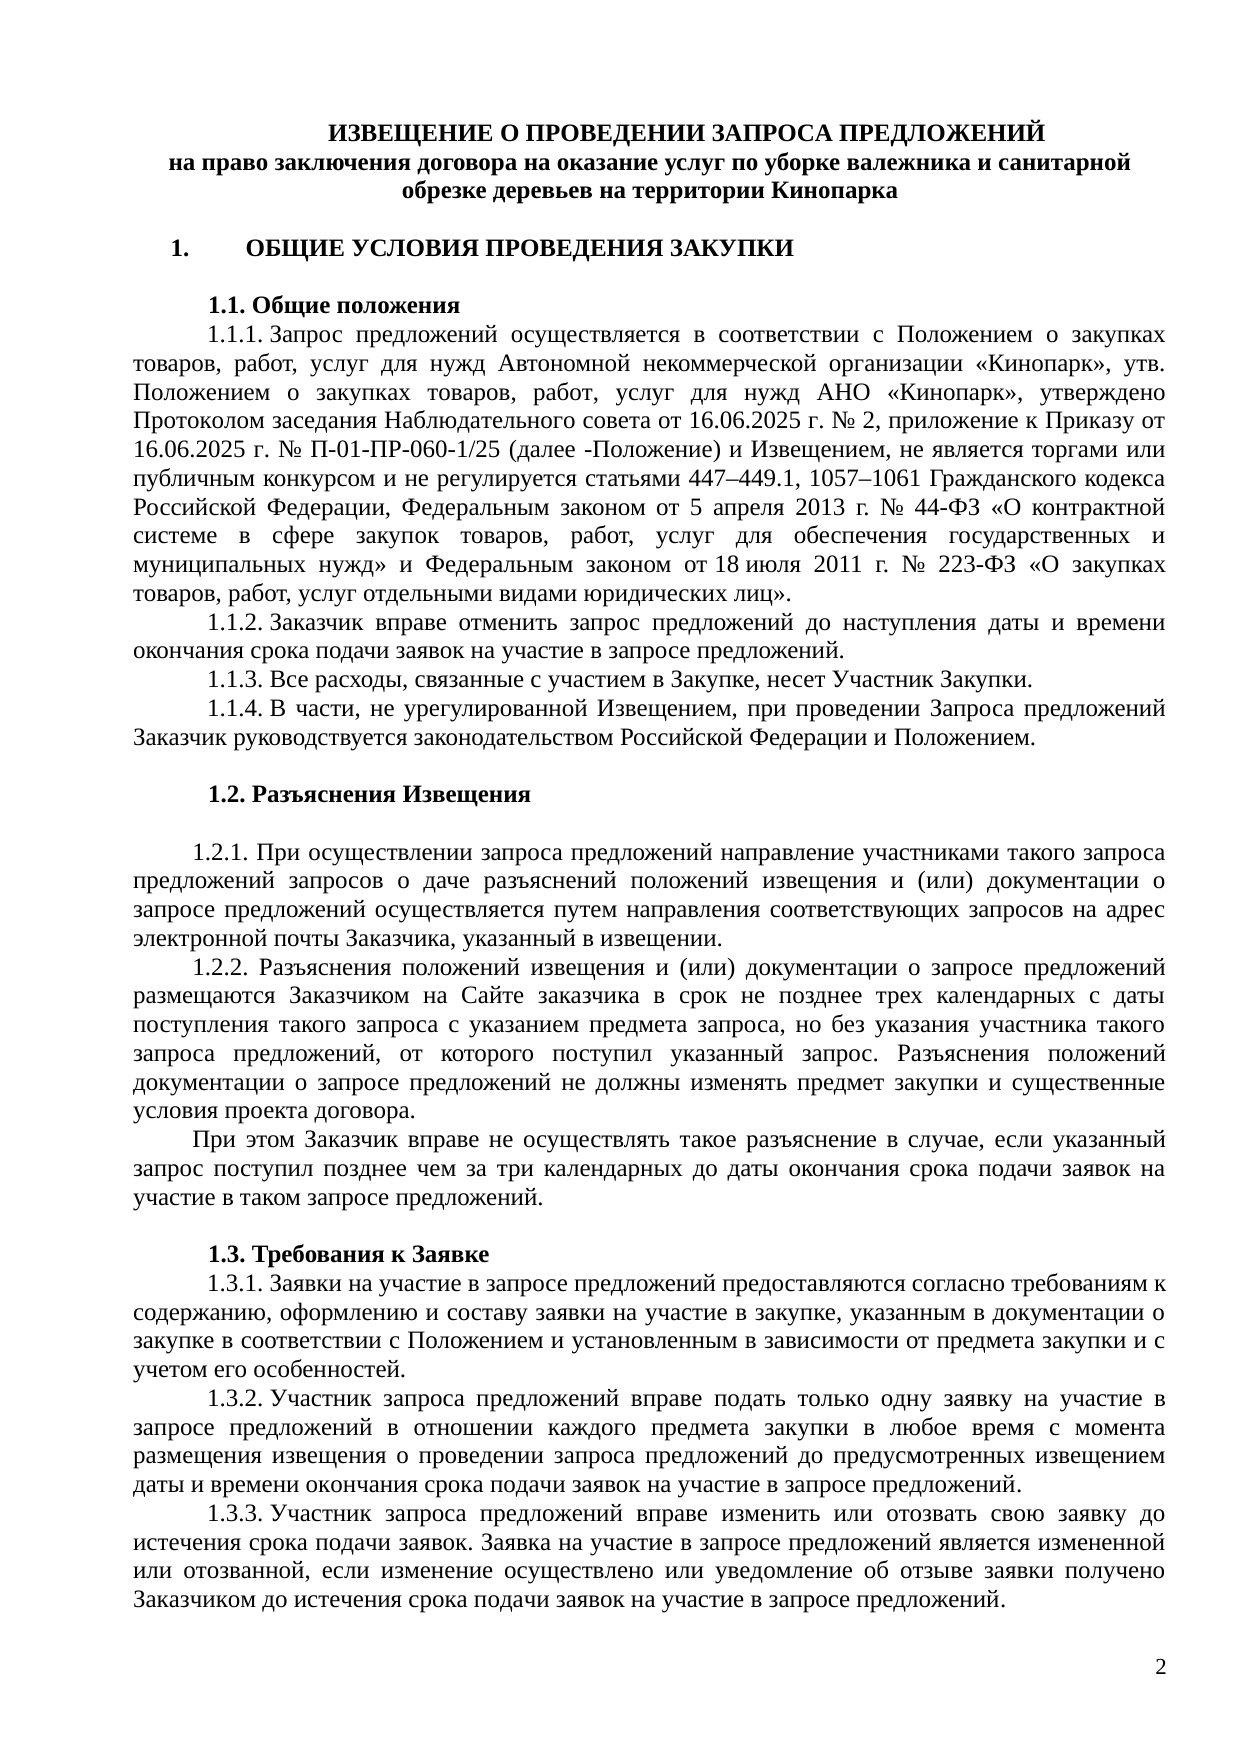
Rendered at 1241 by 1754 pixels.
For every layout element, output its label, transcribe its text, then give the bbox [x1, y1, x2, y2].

list Заказчик вправе отменить запрос предложений до наступления даты и времени окончания срока подачи заявок на участие в запросе предложений. [133, 607, 1167, 664]
text ИЗВЕЩЕНИЕ О ПРОВЕДЕНИИ ЗАПРОСА ПРЕДЛОЖЕНИЙ [133, 118, 1167, 147]
list Общие положения [208, 291, 1167, 319]
list Участник запроса предложений вправе изменить или отозвать свою заявку до истечения срока подачи заявок. Заявка на участие в запросе предложений является измененной или отозванной, если изменение осуществлено или уведомление об отзыве заявки получено Заказчиком до истечения срока подачи заявок на участие в запросе предложений. [133, 1498, 1167, 1613]
text При этом Заказчик вправе не осуществлять такое разъяснение в случае, если указанный запрос поступил позднее чем за три календарных до даты окончания срока подачи заявок на участие в таком запросе предложений. [133, 1124, 1167, 1211]
list В части, не урегулированной Извещением, при проведении Запроса предложений Заказчик руководствуется законодательством Российской Федерации и Положением. [133, 693, 1167, 751]
list Разъяснения Извещения [208, 779, 1167, 808]
text 1.2.1. При осуществлении запроса предложений направление участниками такого запроса предложений запросов о даче разъяснений положений извещения и (или) документации о запросе предложений осуществляется путем направления соответствующих запросов на адрес электронной почты Заказчика, указанный в извещении. [133, 837, 1167, 952]
list Запрос предложений осуществляется в соответствии с Положением о закупках товаров, работ, услуг для нужд Автономной некоммерческой организации «Кинопарк», утв. Положением о закупках товаров, работ, услуг для нужд АНО «Кинопарк», утверждено Протоколом заседания Наблюдательного совета от 16.06.2025 г. № 2, приложение к Приказу от 16.06.2025 г. № П-01-ПР-060-1/25 (далее -Положение) и Извещением, не является торгами или публичным конкурсом и не регулируется статьями 447–449.1, 1057–1061 Гражданского кодекса Российской Федерации, Федеральным законом от 5 апреля 2013 г. № 44-ФЗ «О контрактной системе в сфере закупок товаров, работ, услуг для обеспечения государственных и муниципальных нужд» и Федеральным законом от 18 июля 2011 г. № 223-ФЗ «О закупках товаров, работ, услуг отдельными видами юридических лиц». [133, 319, 1167, 607]
text 1.2.2. Разъяснения положений извещения и (или) документации о запросе предложений размещаются Заказчиком на Сайте заказчика в срок не позднее трех календарных с даты поступления такого запроса с указанием предмета запроса, но без указания участника такого запроса предложений, от которого поступил указанный запрос. Разъяснения положений документации о запросе предложений не должны изменять предмет закупки и существенные условия проекта договора. [133, 952, 1167, 1124]
list Участник запроса предложений вправе подать только одну заявку на участие в запросе предложений в отношении каждого предмета закупки в любое время с момента размещения извещения о проведении запроса предложений до предусмотренных извещением даты и времени окончания срока подачи заявок на участие в запросе предложений. [133, 1383, 1167, 1498]
text на право заключения договора на оказание услуг по уборке валежника и санитарной обрезке деревьев на территории Кинопарка [133, 147, 1167, 204]
list Требования к Заявке [208, 1239, 1167, 1268]
list Заявки на участие в запросе предложений предоставляются согласно требованиям к содержанию, оформлению и составу заявки на участие в закупке, указанным в документации о закупке в соответствии с Положением и установленным в зависимости от предмета закупки и с учетом его особенностей. [133, 1268, 1167, 1383]
list Все расходы, связанные с участием в Закупке, несет Участник Закупки. [133, 664, 1167, 693]
list ОБЩИЕ УСЛОВИЯ ПРОВЕДЕНИЯ ЗАКУПКИ [170, 233, 1167, 262]
